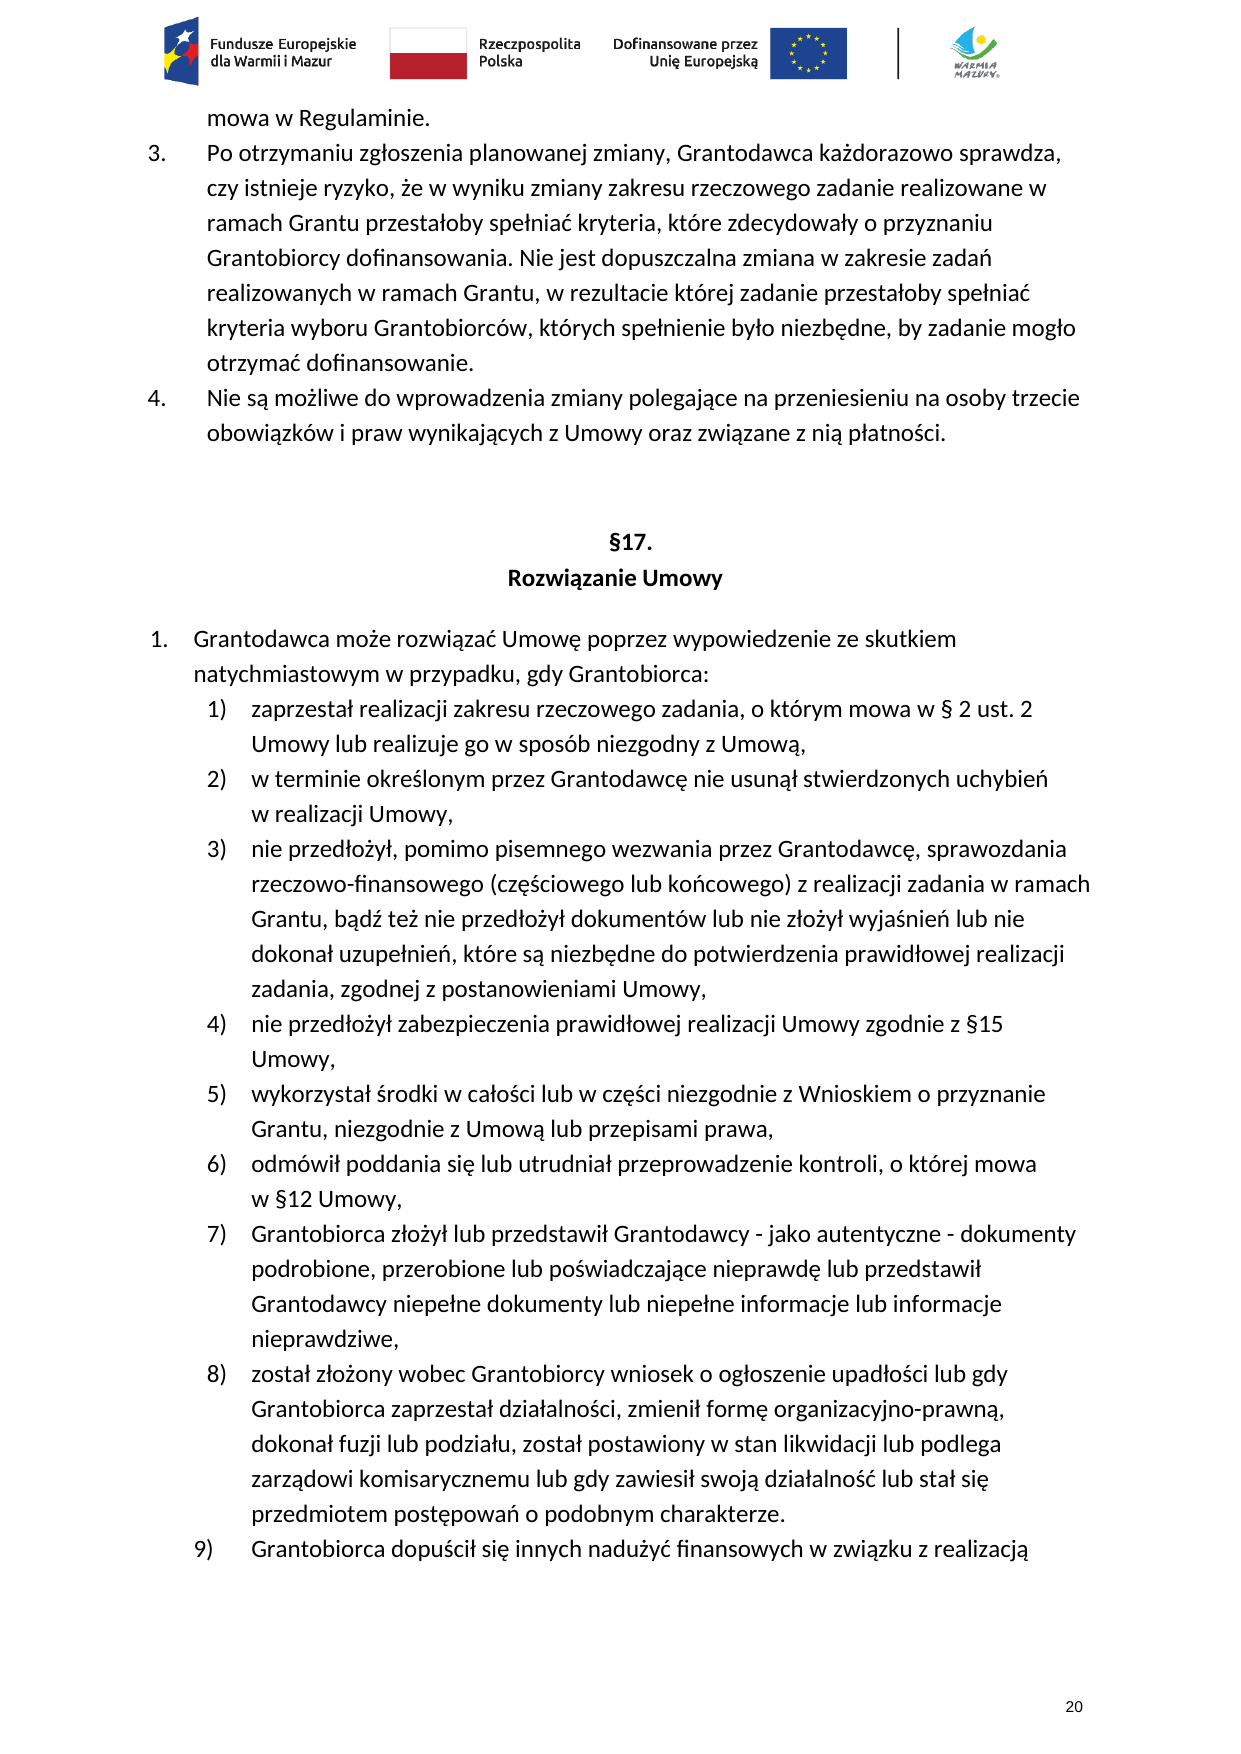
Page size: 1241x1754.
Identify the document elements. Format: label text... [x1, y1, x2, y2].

list zaprzestał realizacji zakresu rzeczowego zadania, o którym mowa w § 2 ust. 2 Umowy lub realizuje go w sposób niezgodny z Umową, [207, 693, 1093, 758]
picture [147, 0, 1093, 102]
list nie przedłożył, pomimo pisemnego wezwania przez Grantodawcę, sprawozdania rzeczowo-finansowego (częściowego lub końcowego) z realizacji zadania w ramach Grantu, bądź też nie przedłożył dokumentów lub nie złożył wyjaśnień lub nie dokonał uzupełnień, które są niezbędne do potwierdzenia prawidłowej realizacji zadania, zgodnej z postanowieniami Umowy, [207, 833, 1093, 1003]
list w terminie określonym przez Grantodawcę nie usunął stwierdzonych uchybień w realizacji Umowy, [207, 763, 1093, 828]
list odmówił poddania się lub utrudniał przeprowadzenie kontroli, o której mowa w §12 Umowy, [207, 1148, 1093, 1213]
list Po otrzymaniu zgłoszenia planowanej zmiany, Grantodawca każdorazowo sprawdza, czy istnieje ryzyko, że w wyniku zmiany zakresu rzeczowego zadanie realizowane w ramach Grantu przestałoby spełniać kryteria, które zdecydowały o przyznaniu Grantobiorcy dofinansowania. Nie jest dopuszczalna zmiana w zakresie zadań realizowanych w ramach Grantu, w rezultacie której zadanie przestałoby spełniać kryteria wyboru Grantobiorców, których spełnienie było niezbędne, by zadanie mogło otrzymać dofinansowanie. [147, 137, 1093, 377]
list został złożony wobec Grantobiorcy wniosek o ogłoszenie upadłości lub gdy Grantobiorca zaprzestał działalności, zmienił formę organizacyjno-prawną, dokonał fuzji lub podziału, został postawiony w stan likwidacji lub podlega zarządowi komisarycznemu lub gdy zawiesił swoją działalność lub stał się przedmiotem postępowań o podobnym charakterze. [207, 1358, 1093, 1528]
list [147, 102, 1093, 132]
list Grantodawca może rozwiązać Umowę poprzez wypowiedzenie ze skutkiem natychmiastowym w przypadku, gdy Grantobiorca: [149, 623, 1093, 688]
list nie przedłożył zabezpieczenia prawidłowej realizacji Umowy zgodnie z §15 Umowy, [207, 1008, 1093, 1073]
list wykorzystał środki w całości lub w części niezgodnie z Wnioskiem o przyznanie Grantu, niezgodnie z Umową lub przepisami prawa, [207, 1078, 1093, 1143]
text §17. [168, 526, 1093, 556]
text Rozwiązanie Umowy [147, 563, 1083, 593]
list Nie są możliwe do wprowadzenia zmiany polegające na przeniesieniu na osoby trzecie obowiązków i praw wynikających z Umowy oraz związane z nią płatności. [147, 382, 1093, 447]
list Grantobiorca złożył lub przedstawił Grantodawcy - jako autentyczne - dokumenty podrobione, przerobione lub poświadczające nieprawdę lub przedstawił Grantodawcy niepełne dokumenty lub niepełne informacje lub informacje nieprawdziwe, [207, 1218, 1093, 1353]
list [193, 1533, 1093, 1563]
